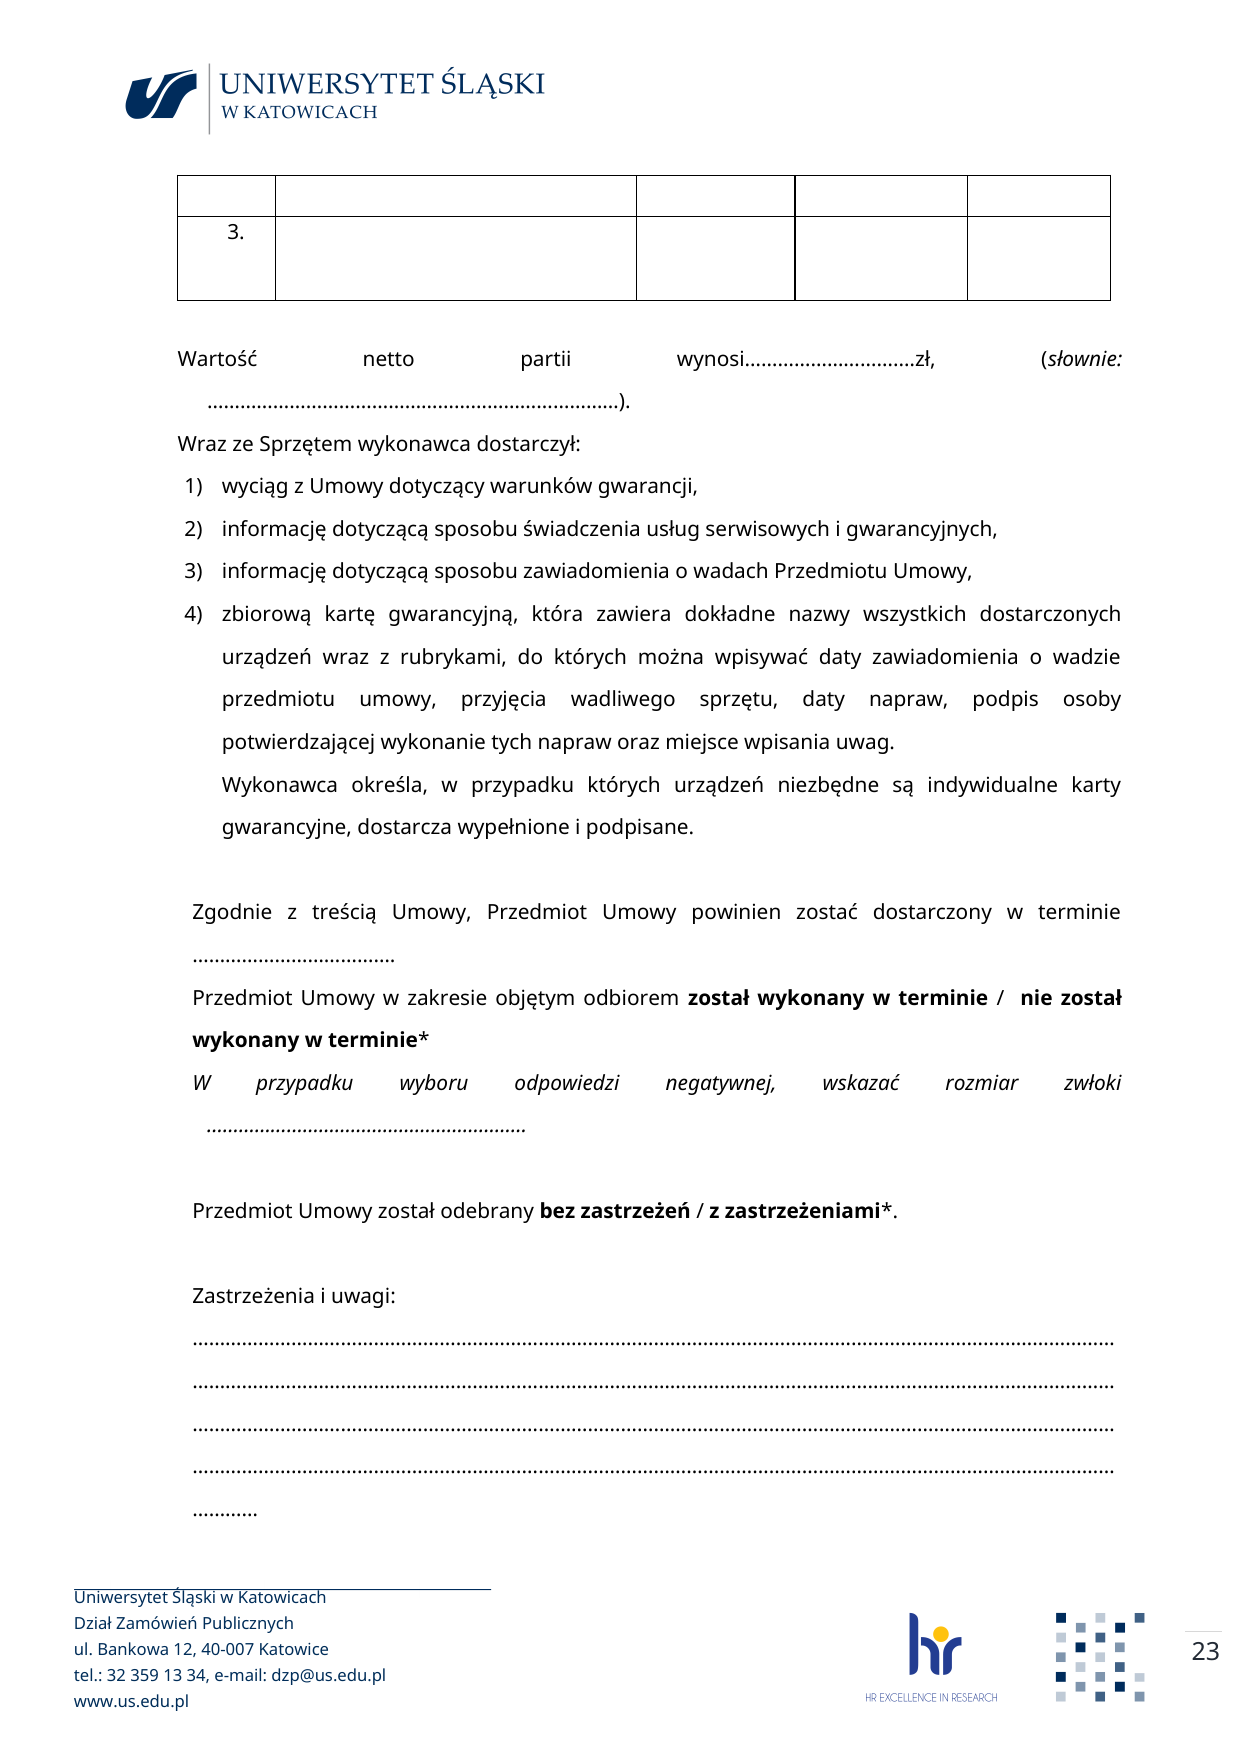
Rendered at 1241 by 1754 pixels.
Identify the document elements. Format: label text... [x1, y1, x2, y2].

table_cell [637, 176, 794, 216]
list wyciąg z Umowy dotyczący warunków gwarancji, [184, 471, 1122, 500]
table_cell [796, 176, 967, 216]
text Wykonawca określa, w przypadku których urządzeń niezbędne są indywidualne karty gwarancyjne, dostarcza wypełnione i podpisane. [222, 770, 1122, 841]
list zbiorową kartę gwarancyjną, która zawiera dokładne nazwy wszystkich dostarczonych urządzeń wraz z rubrykami, do których można wpisywać daty zawiadomienia o wadzie przedmiotu umowy, przyjęcia wadliwego sprzętu, daty napraw, podpis osoby potwierdzającej wykonanie tych napraw oraz miejsce wpisania uwag. [184, 599, 1122, 756]
text ……………………………………………………………………………………………………………………………………………………………………………………………………………………………………………………………………………………………………………………………………………………………………………………………………………………………………………………………………………………………………………………………………………………………………………………………………………………………… [192, 1323, 1122, 1522]
table_cell [968, 176, 1110, 216]
text Wraz ze Sprzętem wykonawca dostarczył: [177, 429, 1122, 457]
text Zastrzeżenia i uwagi: [192, 1281, 1122, 1309]
table_cell [276, 176, 636, 216]
list informację dotyczącą sposobu zawiadomienia o wadach Przedmiotu Umowy, [184, 557, 1122, 585]
picture [797, 1485, 1174, 1731]
picture [0, 1580, 492, 1598]
table_cell 3. [178, 217, 275, 300]
text Przedmiot Umowy został odebrany bez zastrzeżeń / z zastrzeżeniami*. [192, 1196, 1122, 1224]
text Zgodnie z treścią Umowy, Przedmiot Umowy powinien zostać dostarczony w terminie ………………………………. [192, 897, 1122, 968]
table_cell [968, 217, 1110, 300]
table_cell [276, 217, 636, 300]
table_cell [796, 217, 967, 300]
table_cell [637, 217, 794, 300]
text Wartość netto partii wynosi……………………….…zł, (słownie: …………………………………………………………………). [177, 344, 1122, 415]
list informację dotyczącą sposobu świadczenia usług serwisowych i gwarancyjnych, [184, 514, 1122, 542]
text Przedmiot Umowy w zakresie objętym odbiorem został wykonany w terminie / nie został wykonany w terminie* [192, 983, 1122, 1054]
picture [7, 0, 1241, 170]
table_cell 2. [178, 176, 275, 216]
text W przypadku wyboru odpowiedzi negatywnej, wskazać rozmiar zwłoki …………………………………………………… [192, 1068, 1122, 1139]
